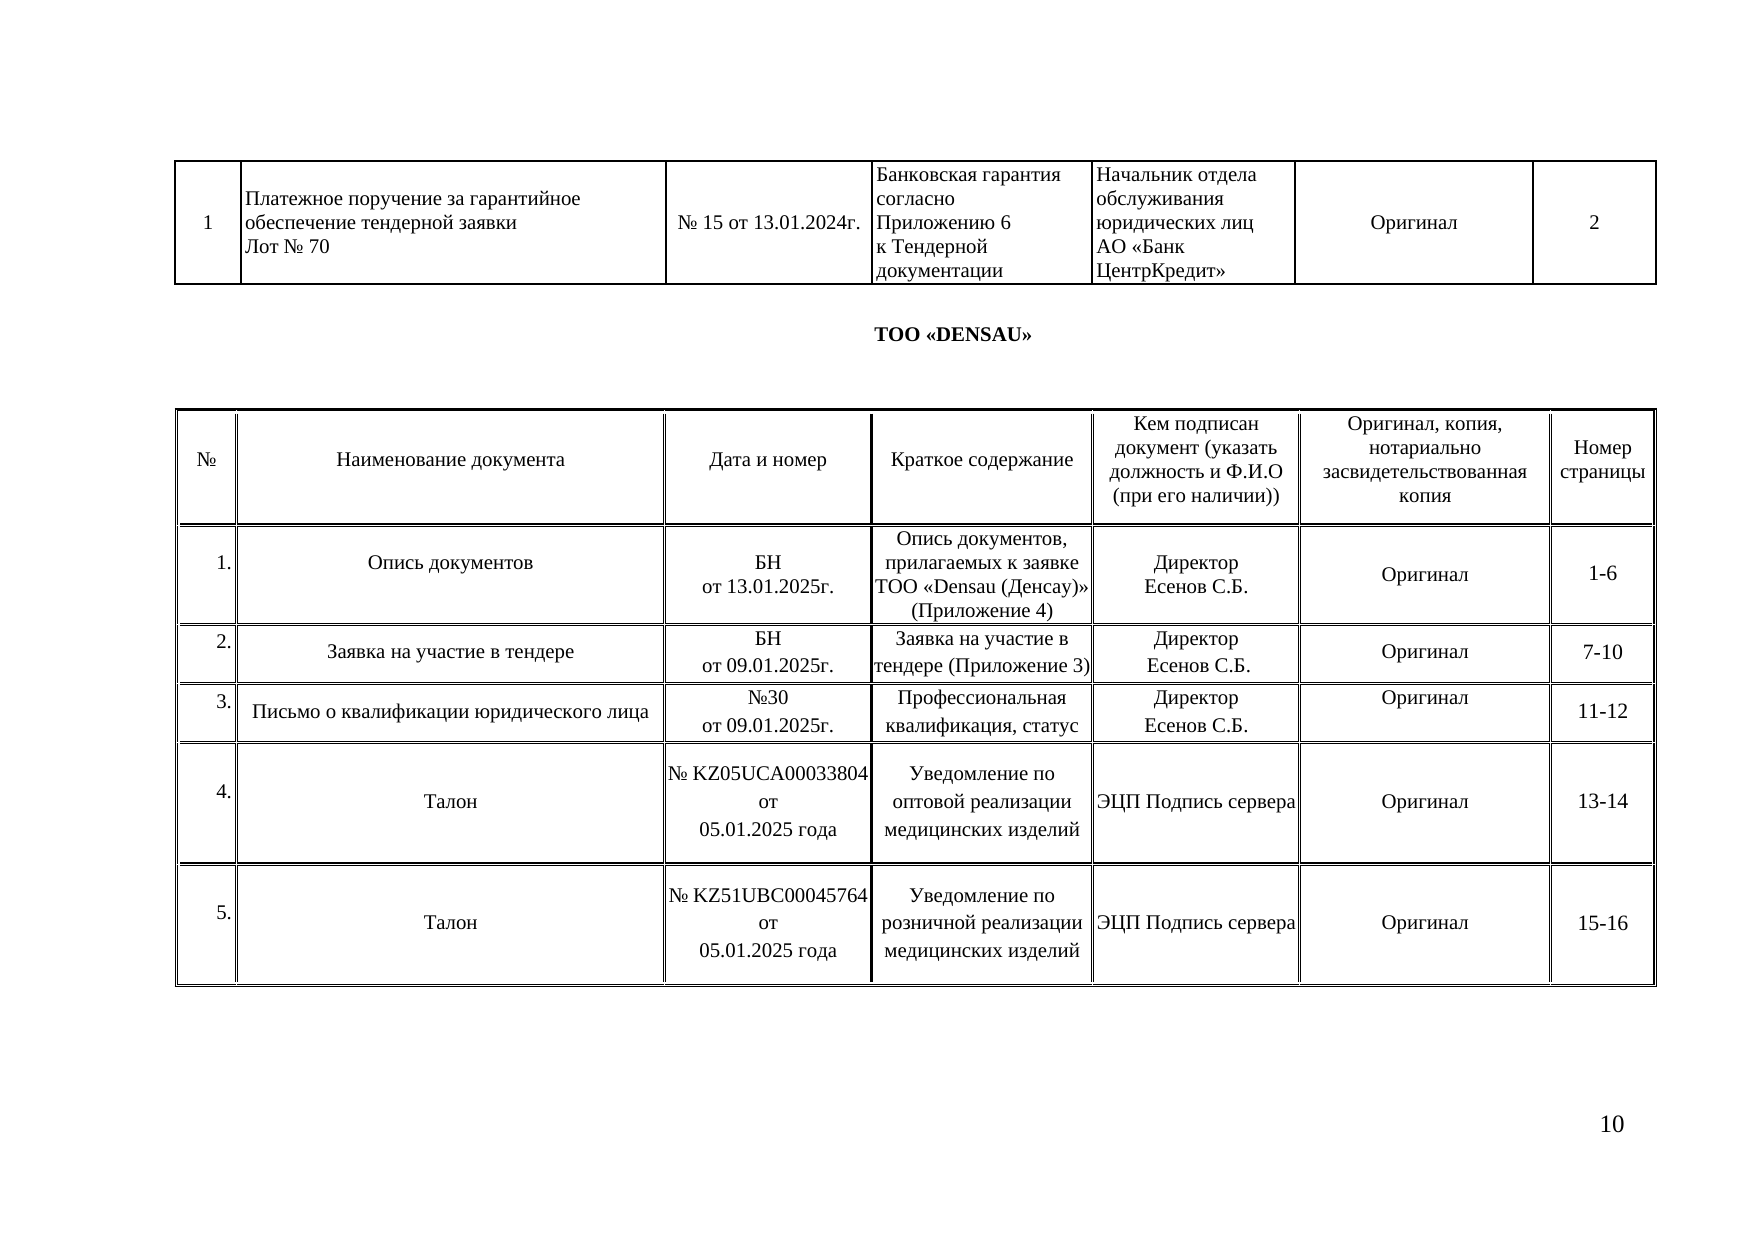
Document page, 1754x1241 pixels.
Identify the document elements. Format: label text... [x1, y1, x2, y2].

table_cell Оригинал [1296, 162, 1532, 282]
table_header Номер страницы [1551, 411, 1653, 523]
table_cell Банковская гарантия согласно Приложению 6 к Тендерной документации [873, 162, 1091, 282]
table_cell Талон [238, 744, 663, 862]
table_header Краткое содержание [871, 411, 1093, 523]
table_cell 13-14 [1551, 741, 1655, 862]
table_cell Оригинал [1301, 685, 1549, 741]
table_cell 2 [1534, 162, 1655, 282]
text ТОО «DENSAU» [207, 314, 1624, 346]
table_cell Оригинал [1300, 866, 1551, 983]
table_cell 1-6 [1552, 523, 1654, 622]
table_cell № KZ05UCA00033804 от 05.01.2025 года [666, 744, 870, 862]
table_cell 1 [176, 162, 240, 282]
table_header № [178, 411, 236, 523]
table_cell [178, 623, 235, 682]
table_cell Заявка на участие в тендере (Приложение 3) [873, 626, 1091, 682]
table_cell Начальник отдела обслуживания юридических лиц АО «Банк ЦентрКредит» [1093, 162, 1294, 282]
table_cell Уведомление по розничной реализации медицинских изделий [871, 866, 1093, 983]
table_cell 11-12 [1551, 682, 1655, 741]
table_cell №30 от 09.01.2025г. [666, 685, 870, 741]
table_cell Талон [236, 866, 664, 983]
table_cell ЭЦП Подпись сервера [1094, 744, 1298, 862]
table_cell 15-16 [1551, 862, 1654, 983]
table_cell Профессиональная квалификация, статус [873, 685, 1091, 741]
table_cell Оригинал [1301, 744, 1549, 862]
table_cell Директор Есенов С.Б. [1094, 527, 1298, 622]
table_cell Уведомление по оптовой реализации медицинских изделий [873, 744, 1091, 862]
table_cell Письмо о квалификации юридического лица [238, 685, 663, 741]
table_cell [176, 741, 236, 862]
table_cell Директор Есенов С.Б. [1094, 626, 1298, 682]
table_cell [176, 682, 236, 741]
table_cell ЭЦП Подпись сервера [1093, 866, 1299, 983]
table_cell Оригинал [1301, 626, 1549, 682]
table_header Оригинал, копия, нотариально засвидетельствованная копия [1300, 411, 1551, 523]
table_header Дата и номер [665, 411, 871, 523]
table_cell БН от 09.01.2025г. [666, 626, 870, 682]
table_cell Директор Есенов С.Б. [1094, 685, 1298, 741]
table_header Наименование документа [236, 411, 664, 523]
table_header Кем подписан документ (указать должность и Ф.И.О (при его наличии)) [1093, 411, 1299, 523]
table_cell БН от 13.01.2025г. [666, 527, 870, 622]
table_cell № KZ51UBC00045764 от 05.01.2025 года [665, 866, 871, 983]
table_cell Заявка на участие в тендере [238, 626, 663, 682]
table_cell [178, 862, 236, 983]
table_cell [178, 523, 235, 622]
table_cell № 15 от 13.01.2024г. [667, 162, 871, 282]
table_cell Платежное поручение за гарантийное обеспечение тендерной заявки Лот № 70 [242, 162, 665, 282]
table_cell Оригинал [1301, 527, 1549, 622]
table_cell Опись документов [238, 527, 663, 622]
table_cell 7-10 [1552, 623, 1654, 682]
